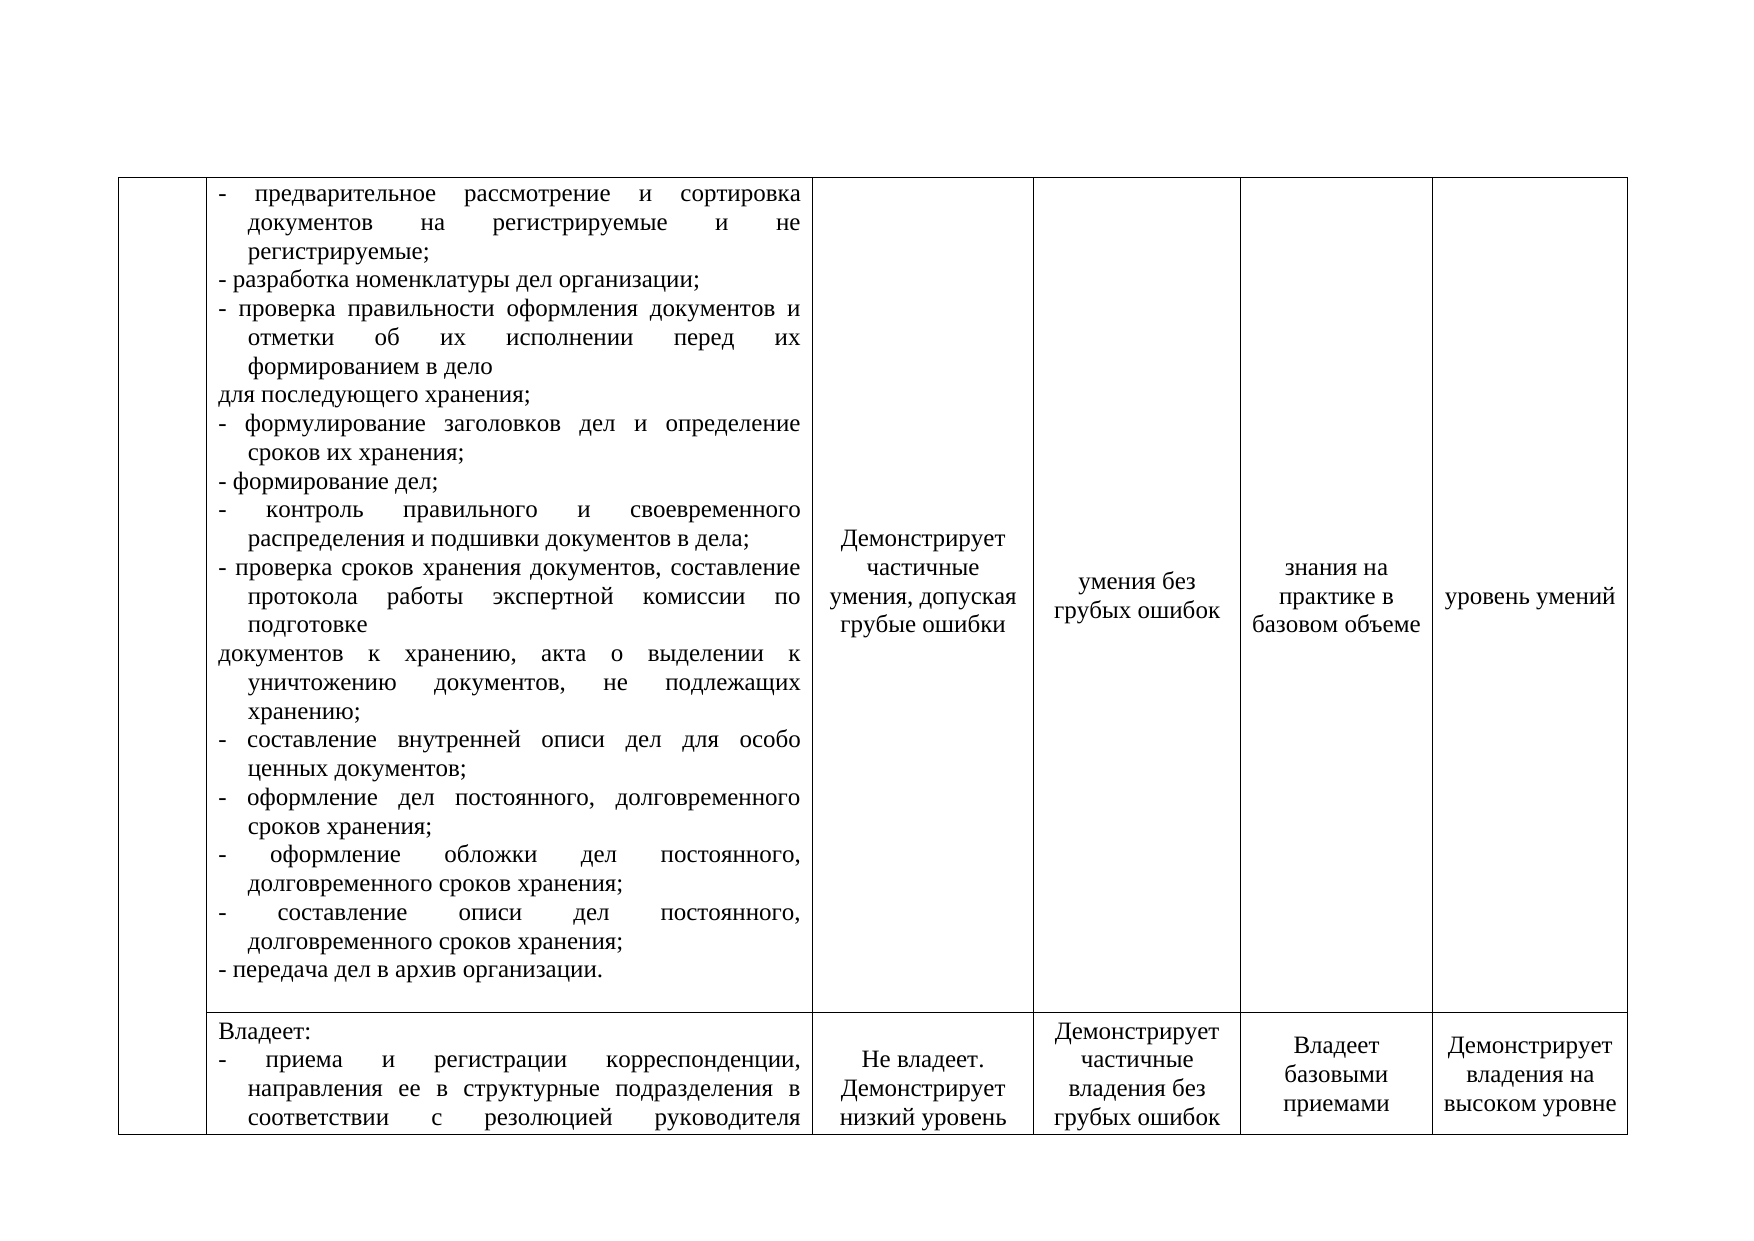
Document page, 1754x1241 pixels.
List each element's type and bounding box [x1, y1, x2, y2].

table_cell [813, 1013, 1033, 1134]
table_cell [1433, 178, 1627, 1012]
table_cell [813, 178, 1033, 1012]
table_cell [1034, 1013, 1240, 1134]
table_cell [1241, 1013, 1432, 1134]
table_cell [1034, 178, 1240, 1012]
table_cell [1241, 178, 1432, 1012]
table_cell [1433, 1013, 1627, 1134]
table_cell [207, 178, 812, 1012]
table_cell [207, 1013, 812, 1134]
